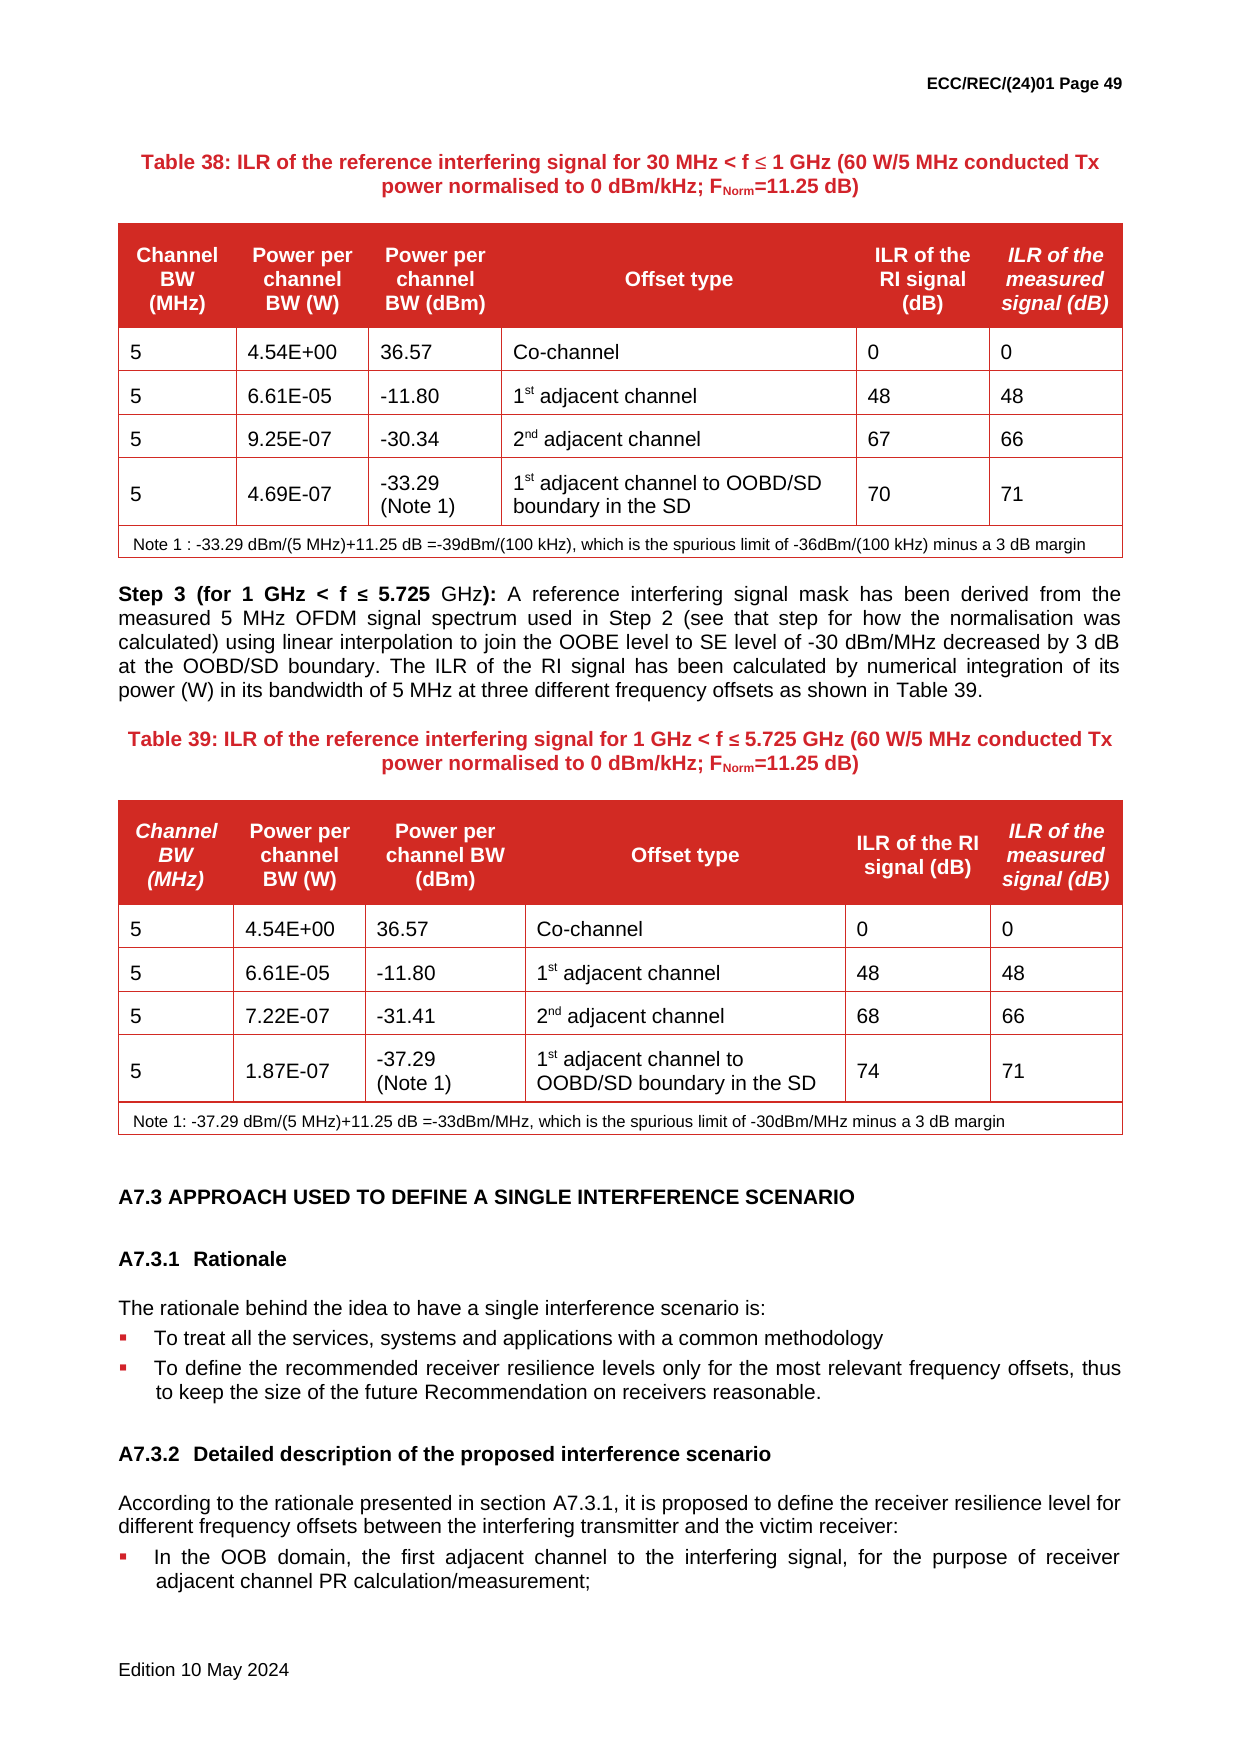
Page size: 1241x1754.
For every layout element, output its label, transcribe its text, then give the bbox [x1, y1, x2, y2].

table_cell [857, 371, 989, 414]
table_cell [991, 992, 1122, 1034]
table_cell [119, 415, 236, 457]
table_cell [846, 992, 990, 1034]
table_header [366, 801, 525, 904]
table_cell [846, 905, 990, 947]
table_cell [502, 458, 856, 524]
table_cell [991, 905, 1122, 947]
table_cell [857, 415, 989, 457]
text To define the recommended receiver resilience levels only for the most relevant frequency offsets, thus to keep the size of the future Recommendation on receivers reasonable. [118, 1356, 1122, 1404]
text Table 39: ILR of the reference interfering signal for 1 GHz < f ≤ 5.725 GHz (60 W/5 MHz conducted Tx power normalised to 0 dBm/kHz; FNorm=11.25 dB) [118, 727, 1122, 775]
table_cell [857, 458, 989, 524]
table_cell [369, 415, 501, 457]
text Table 38: ILR of the reference interfering signal for 30 MHz < f ≤ 1 GHz (60 W/5 MHz conducted Tx power normalised to 0 dBm/kHz; FNorm=11.25 dB) [118, 150, 1122, 198]
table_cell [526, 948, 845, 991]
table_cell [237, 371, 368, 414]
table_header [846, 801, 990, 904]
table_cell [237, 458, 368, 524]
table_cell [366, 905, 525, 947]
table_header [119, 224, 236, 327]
text In the OOB domain, the first adjacent channel to the interfering signal, for the purpose of receiver adjacent channel PR calculation/measurement; [118, 1544, 1122, 1593]
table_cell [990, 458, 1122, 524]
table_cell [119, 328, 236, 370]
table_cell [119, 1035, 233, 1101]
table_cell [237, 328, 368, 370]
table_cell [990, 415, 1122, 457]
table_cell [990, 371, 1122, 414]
text According to the rationale presented in section A7.3.1, it is proposed to define the receiver resilience level for different frequency offsets between the interfering transmitter and the victim receiver: [118, 1490, 1122, 1538]
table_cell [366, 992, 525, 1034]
text To treat all the services, systems and applications with a common methodology [118, 1326, 1122, 1350]
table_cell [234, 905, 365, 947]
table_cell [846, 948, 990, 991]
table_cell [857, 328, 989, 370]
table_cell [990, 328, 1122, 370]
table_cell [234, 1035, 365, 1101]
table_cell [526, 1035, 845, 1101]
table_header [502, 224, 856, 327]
text Step 3 (for 1 GHz < f ≤ 5.725 GHz): A reference interfering signal mask has been derived from the measured 5 MHz OFDM signal spectrum used in Step 2 (see that step for how the normalisation was calculated) using linear interpolation to join the OOBE level to SE level of -30 dBm/MHz decreased by 3 dB at the OOBD/SD boundary. The ILR of the RI signal has been calculated by numerical integration of its power (W) in its bandwidth of 5 MHz at three different frequency offsets as shown in Table 39. [118, 582, 1122, 702]
text The rationale behind the idea to have a single interference scenario is: [118, 1295, 1122, 1319]
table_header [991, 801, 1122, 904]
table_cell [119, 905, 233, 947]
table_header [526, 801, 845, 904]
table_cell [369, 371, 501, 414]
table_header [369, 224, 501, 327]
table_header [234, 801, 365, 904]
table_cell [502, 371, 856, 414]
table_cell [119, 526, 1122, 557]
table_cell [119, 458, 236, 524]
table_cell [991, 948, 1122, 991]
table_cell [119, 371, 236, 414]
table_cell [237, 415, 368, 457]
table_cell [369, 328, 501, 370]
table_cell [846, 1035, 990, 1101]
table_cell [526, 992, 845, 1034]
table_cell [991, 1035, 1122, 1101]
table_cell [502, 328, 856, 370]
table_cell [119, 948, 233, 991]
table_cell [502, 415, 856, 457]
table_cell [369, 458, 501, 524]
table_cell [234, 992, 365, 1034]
subtitle Approach used to define a single interference Scenario [118, 1185, 1122, 1209]
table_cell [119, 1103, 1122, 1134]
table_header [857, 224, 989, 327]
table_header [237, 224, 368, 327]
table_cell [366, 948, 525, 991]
subtitle Detailed description of the proposed interference scenario [118, 1441, 1122, 1465]
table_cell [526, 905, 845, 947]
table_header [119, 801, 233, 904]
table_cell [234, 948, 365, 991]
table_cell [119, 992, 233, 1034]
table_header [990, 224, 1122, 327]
subtitle Rationale [118, 1246, 1122, 1270]
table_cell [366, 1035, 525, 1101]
